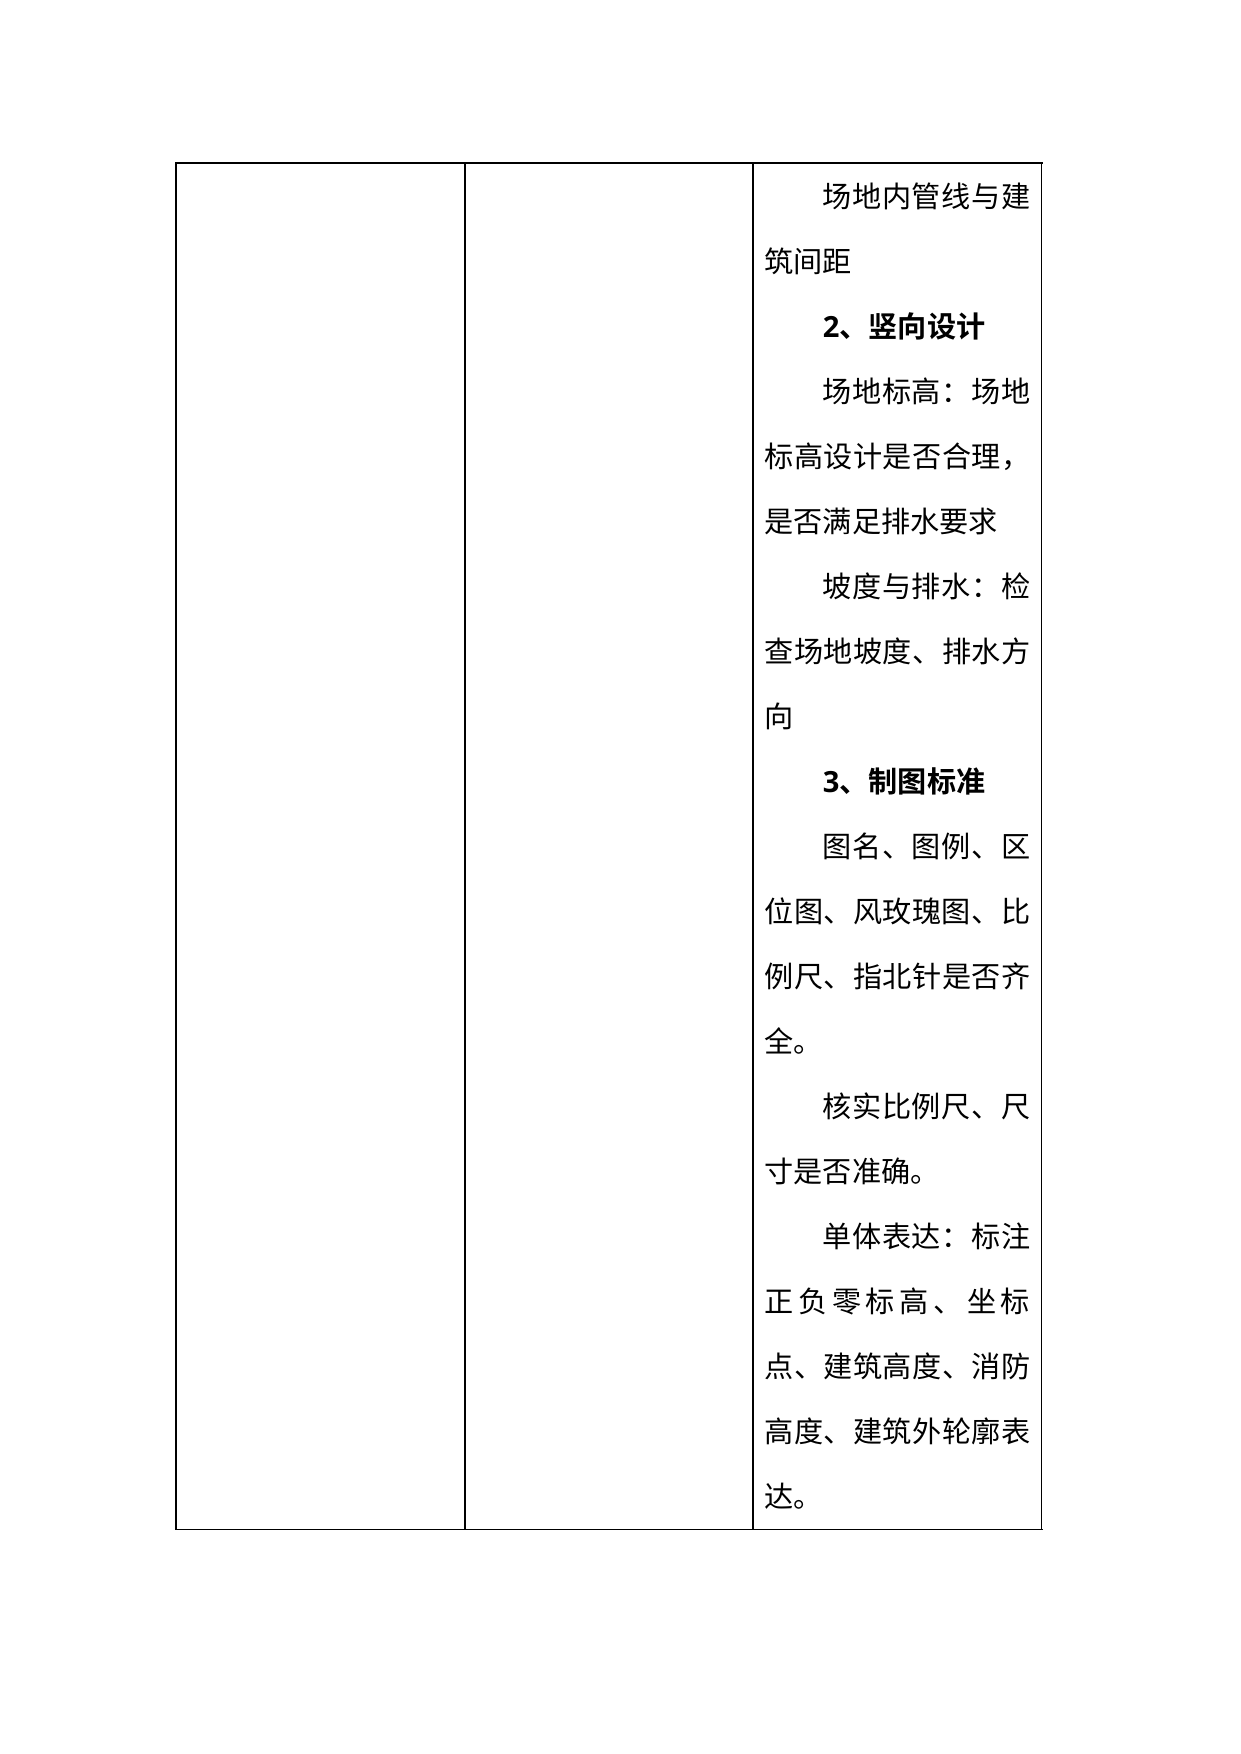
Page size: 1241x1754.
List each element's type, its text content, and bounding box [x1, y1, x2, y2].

table_cell 1 [177, 164, 464, 1528]
table_cell [466, 164, 752, 1528]
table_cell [754, 164, 1041, 1528]
